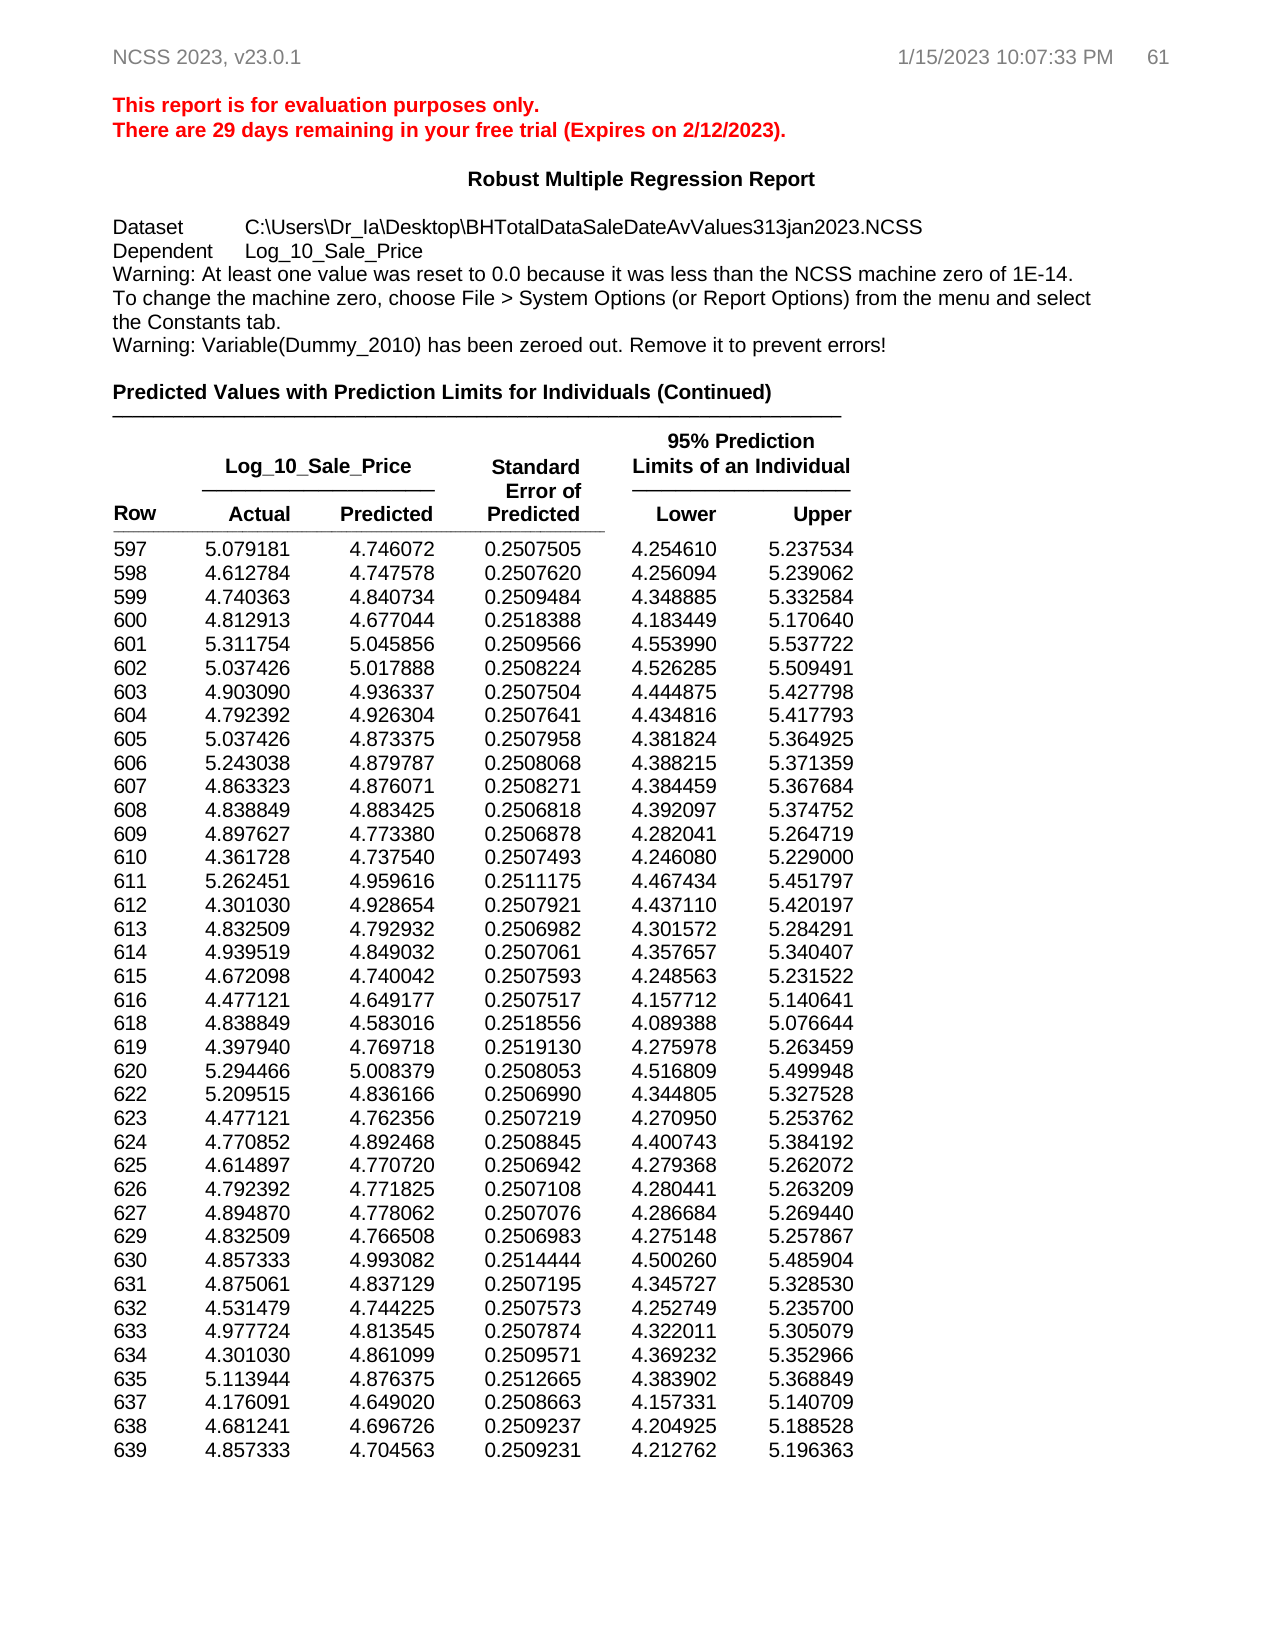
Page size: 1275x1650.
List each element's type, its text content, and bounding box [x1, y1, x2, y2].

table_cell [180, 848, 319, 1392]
text Predicted Values with Prediction Limits for Individuals (Continued) [112, 381, 1181, 404]
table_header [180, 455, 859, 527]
text 95% Prediction [667, 429, 1181, 453]
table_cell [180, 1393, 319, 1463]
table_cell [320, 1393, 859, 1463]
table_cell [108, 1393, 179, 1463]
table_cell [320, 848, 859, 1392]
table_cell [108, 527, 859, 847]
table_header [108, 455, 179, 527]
text ──────────────────────────────────────────────────────────────────────── [112, 404, 1181, 428]
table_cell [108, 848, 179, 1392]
